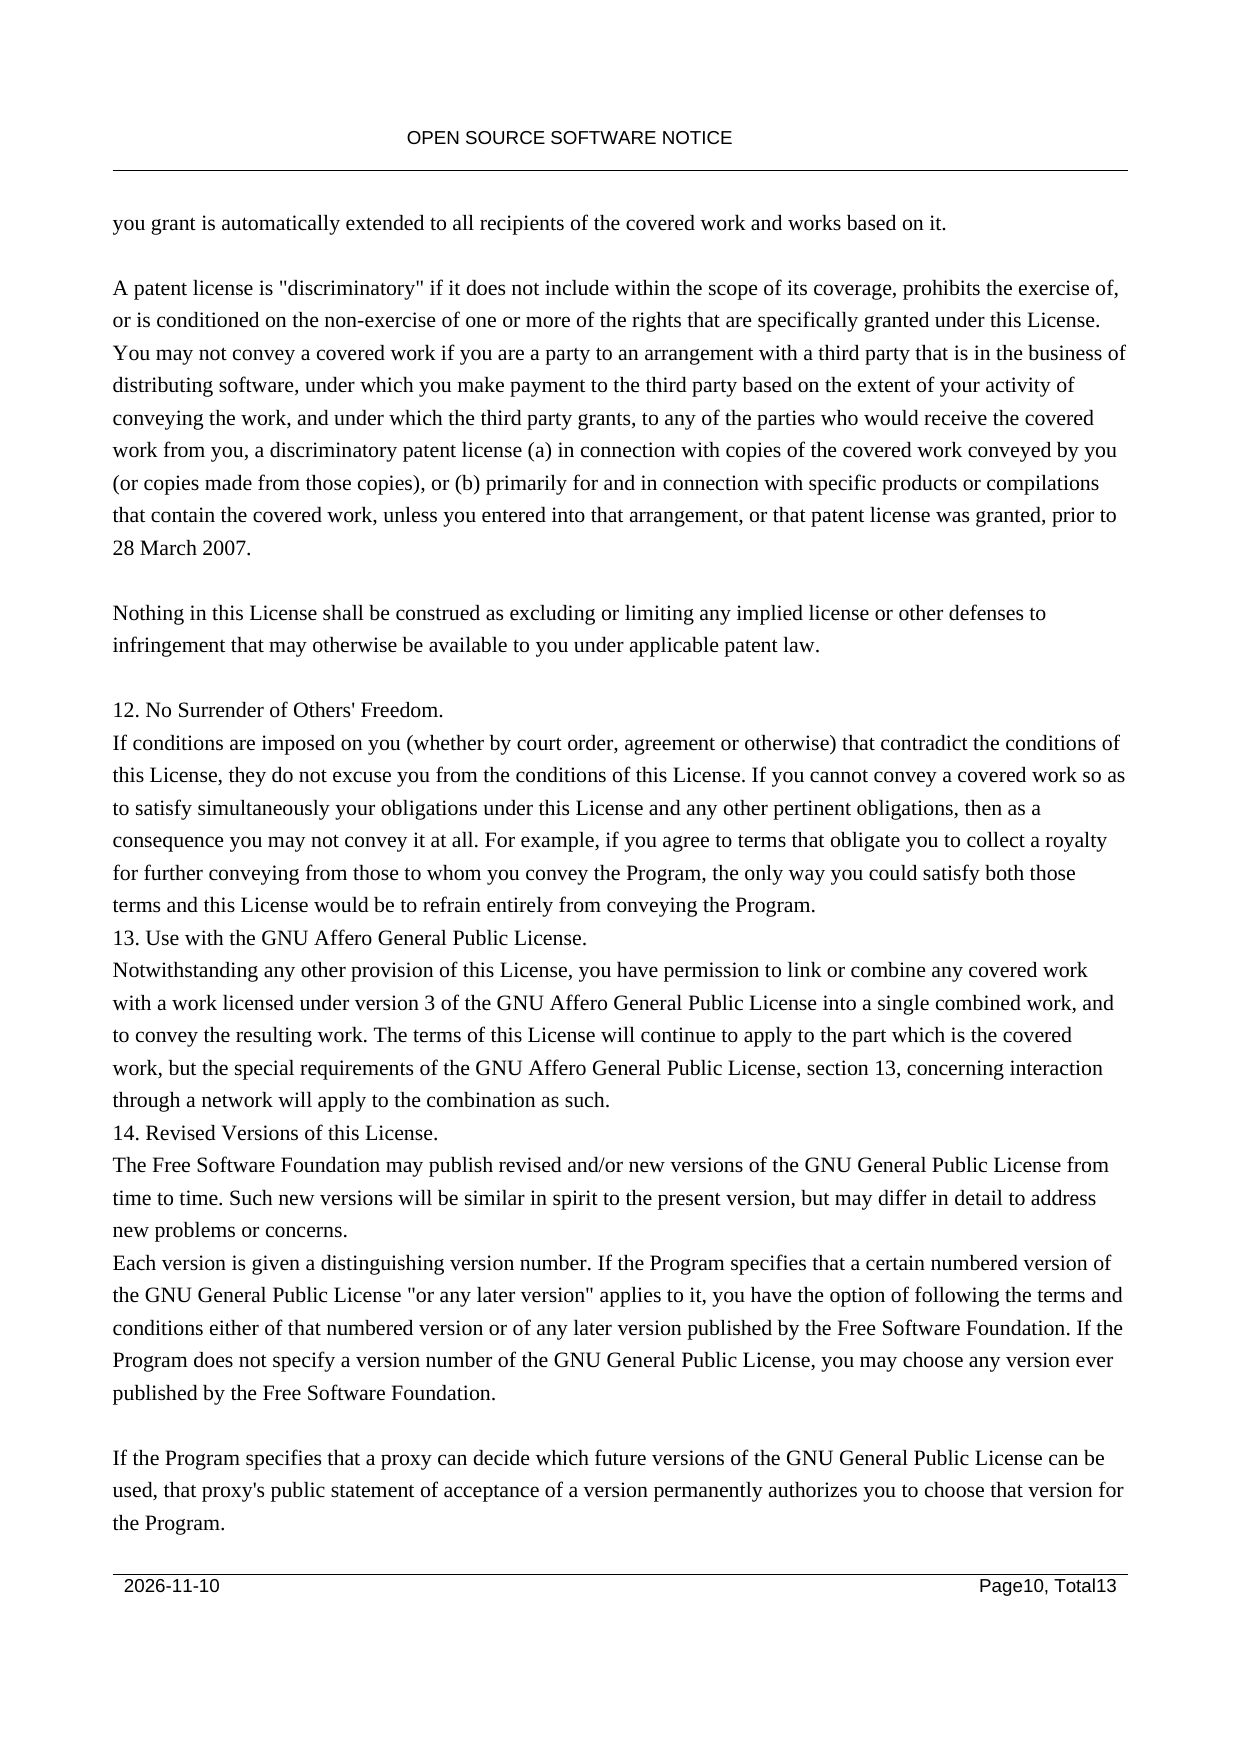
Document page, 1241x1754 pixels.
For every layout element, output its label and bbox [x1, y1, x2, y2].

text [112, 206, 1128, 1539]
